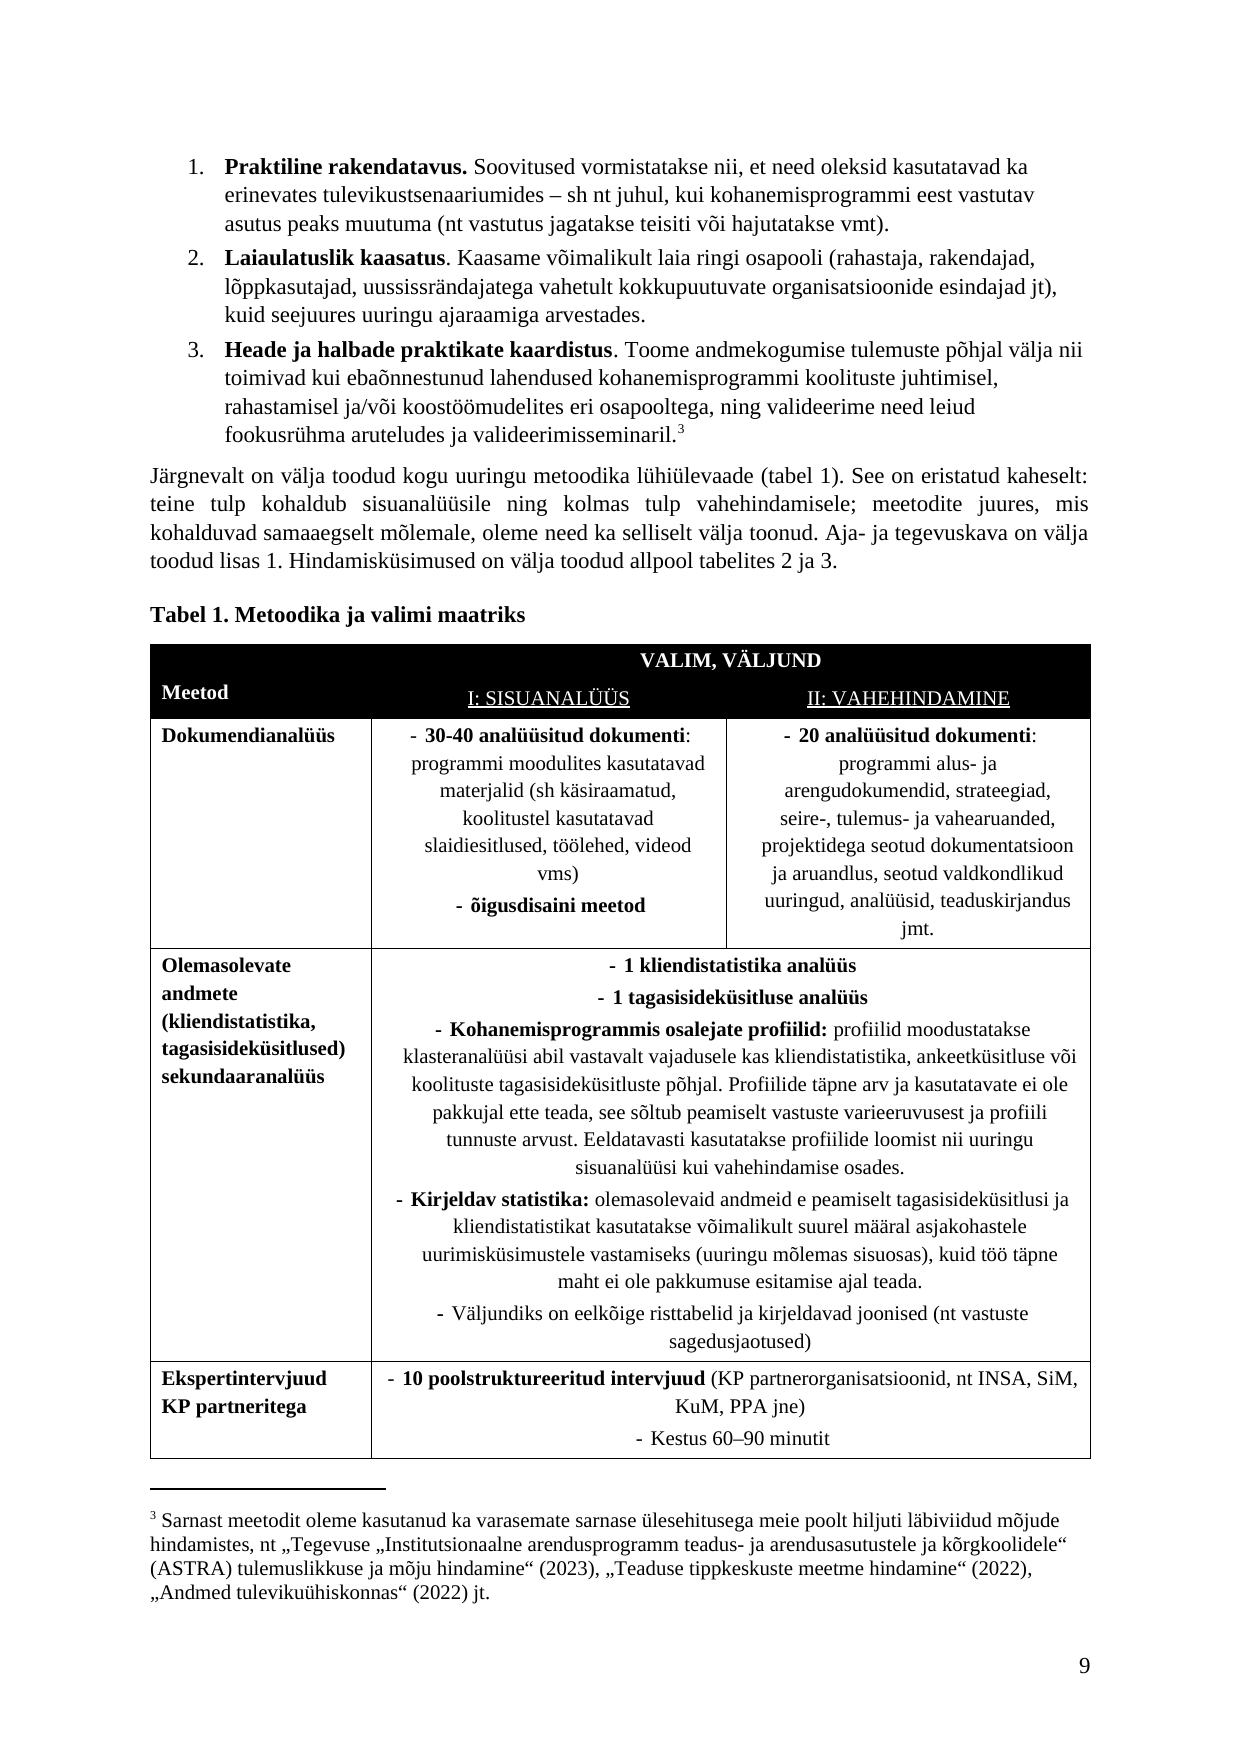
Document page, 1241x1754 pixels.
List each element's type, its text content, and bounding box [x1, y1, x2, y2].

table_cell Dokumendianalüüs [151, 719, 371, 948]
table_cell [151, 1362, 371, 1458]
table_cell 30-40 analüüsitud dokumenti: programmi moodulites kasutatavad materjalid (sh käsiraamatud, koolitustel kasutatavad slaidiesitlused, töölehed, videod vms) õigusdisaini meetod [372, 719, 726, 948]
table_cell II: VAHEHINDAMINE [727, 681, 1090, 718]
table_header Meetod [151, 644, 371, 718]
text Tabel 1. Metoodika ja valimi maatriks [150, 601, 1090, 627]
table_cell I: SISUANALÜÜS [372, 681, 726, 718]
text Järgnevalt on välja toodud kogu uuringu metoodika lühiülevaade (tabel 1). See on eristatud kaheselt: teine tulp kohaldub sisuanalüüsile ning kolmas tulp vahehindamisele; meetodite juures, mis kohalduvad samaaegselt mõlemale, oleme need ka selliselt välja toonud. Aja- ja tegevuskava on välja toodud lisas 1. Hindamisküsimused on välja toodud allpool tabelites 2 ja 3. [150, 462, 1090, 574]
table_cell Olemasolevate andmete (kliendistatistika, tagasisideküsitlused) sekundaaranalüüs [151, 949, 371, 1361]
list Heade ja halbade praktikate kaardistus. Toome andmekogumise tulemuste põhjal välja nii toimivad kui ebaõnnestunud lahendused kohanemisprogrammi koolituste juhtimisel, rahastamisel ja/või koostöömudelites eri osapooltega, ning valideerime need leiud fookusrühma aruteludes ja valideerimisseminaril. [187, 336, 1090, 447]
table_header VALIM, VÄLJUND [372, 645, 1090, 680]
list Laiaulatuslik kaasatus. Kaasame võimalikult laia ringi osapooli (rahastaja, rakendajad, lõppkasutajad, uussissrändajatega vahetult kokkupuutuvate organisatsioonide esindajad jt), kuid seejuures uuringu ajaraamiga arvestades. [187, 244, 1090, 327]
table_cell 20 analüüsitud dokumenti: programmi alus- ja arengudokumendid, strateegiad, seire-, tulemus- ja vahearuanded, projektidega seotud dokumentatsioon ja aruandlus, seotud valdkondlikud uuringud, analüüsid, teaduskirjandus jmt. [727, 719, 1090, 948]
table_cell 1 kliendistatistika analüüs 1 tagasisideküsitluse analüüs Kohanemisprogrammis osalejate profiilid: profiilid moodustatakse klasteranalüüsi abil vastavalt vajadusele kas kliendistatistika, ankeetküsitluse või koolituste tagasisideküsitluste põhjal. Profiilide täpne arv ja kasutatavate ei ole pakkujal ette teada, see sõltub peamiselt vastuste varieeruvusest ja profiili tunnuste arvust. Eeldatavasti kasutatakse profiilide loomist nii uuringu sisuanalüüsi kui vahehindamise osades. Kirjeldav statistika: olemasolevaid andmeid e peamiselt tagasisideküsitlusi ja kliendistatistikat kasutatakse võimalikult suurel määral asjakohastele uurimisküsimustele vastamiseks (uuringu mõlemas sisuosas), kuid töö täpne maht ei ole pakkumuse esitamise ajal teada. Väljundiks on eelkõige risttabelid ja kirjeldavad joonised (nt vastuste sagedusjaotused) [372, 949, 1090, 1361]
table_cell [372, 1362, 1090, 1458]
list Praktiline rakendatavus. Soovitused vormistatakse nii, et need oleksid kasutatavad ka erinevates tulevikustsenaariumides – sh nt juhul, kui kohanemisprogrammi eest vastutav asutus peaks muutuma (nt vastutus jagatakse teisiti või hajutatakse vmt). [187, 153, 1090, 236]
